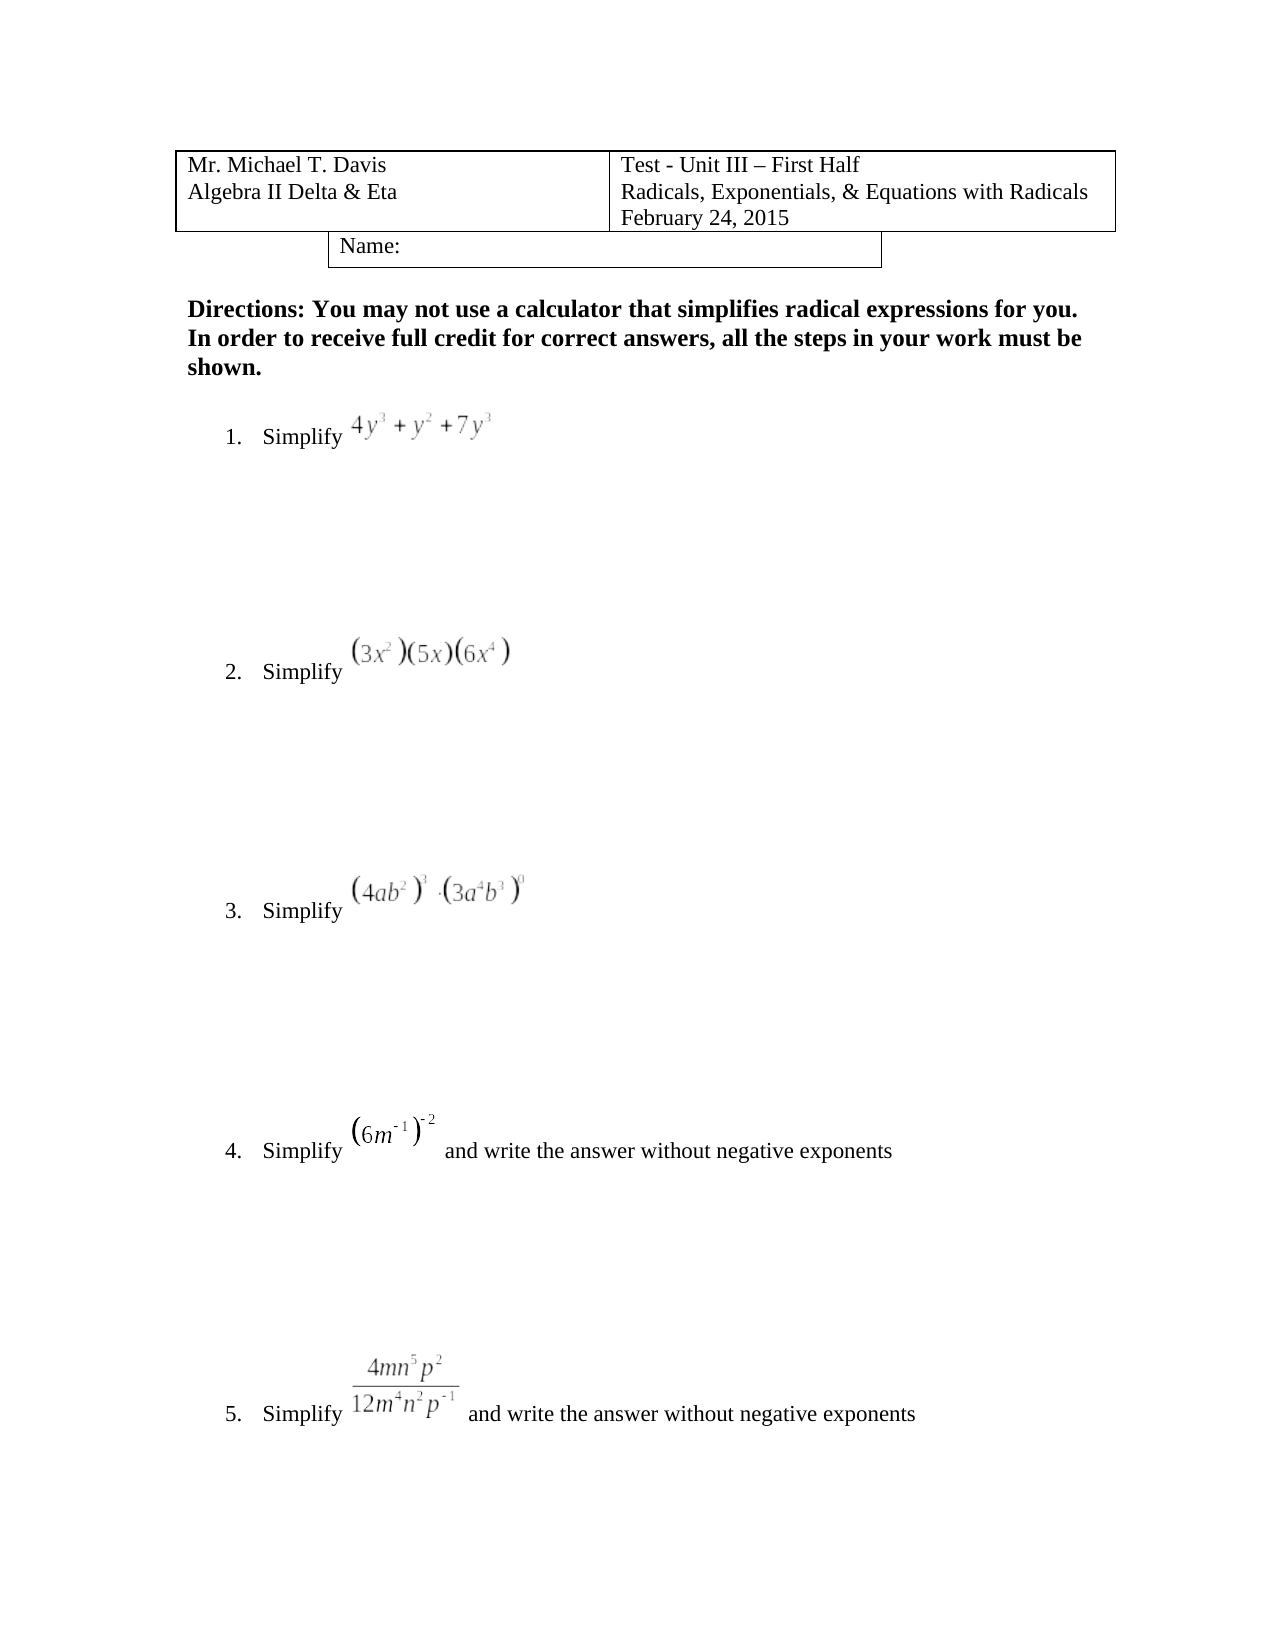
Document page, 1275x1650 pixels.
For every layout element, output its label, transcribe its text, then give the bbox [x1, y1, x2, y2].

list Simplify [225, 407, 1087, 449]
text Directions: You may not use a calculator that simplifies radical expressions for you. In order to receive full credit for correct answers, all the steps in your work must be shown. [187, 294, 1087, 381]
table_header Mr. Michael T. Davis Algebra II Delta & Eta [177, 152, 609, 231]
table_cell Name: [329, 232, 881, 267]
list Simplify [225, 869, 1087, 924]
table_header Test - Unit III – First Half Radicals, Exponentials, & Equations with Radicals February 24, 2015 [610, 152, 1115, 231]
list Simplify [225, 634, 1087, 684]
list Simplify and write the answer without negative exponents [225, 1348, 1087, 1426]
list Simplify and write the answer without negative exponents [225, 1108, 1087, 1163]
